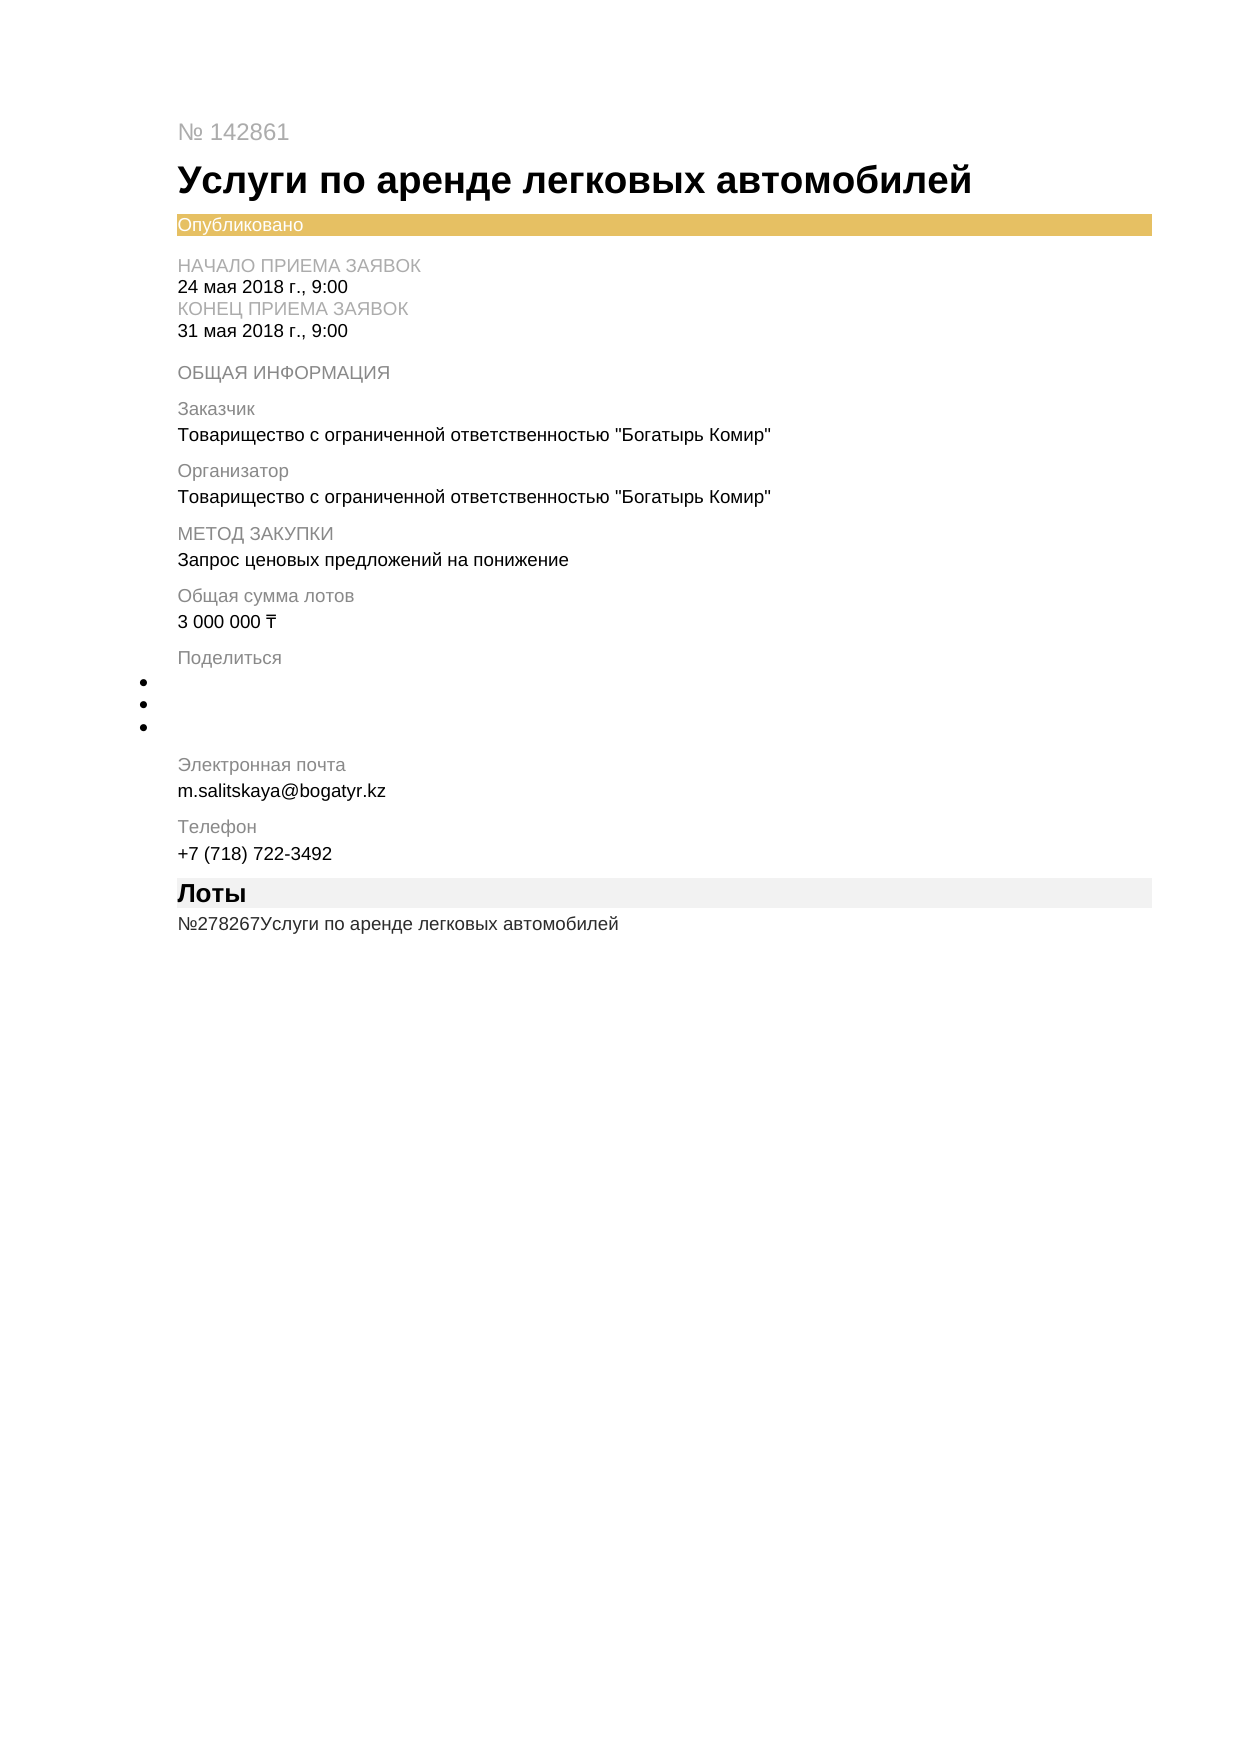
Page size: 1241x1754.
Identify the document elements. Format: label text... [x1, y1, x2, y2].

text 24 мая 2018 г., 9:00 [177, 276, 1152, 298]
text Общая сумма лотов [177, 584, 1152, 606]
text Телефон [177, 816, 1152, 838]
text Поделиться [177, 647, 1152, 668]
text НАЧАЛО ПРИЕМА ЗАЯВОК [177, 255, 1152, 276]
text Электронная почта [177, 754, 1152, 775]
text Услуги по аренде легковых автомобилей [177, 158, 1152, 202]
text Лоты [177, 878, 1152, 908]
text КОНЕЦ ПРИЕМА ЗАЯВОК [177, 298, 1152, 319]
text 31 мая 2018 г., 9:00 [177, 319, 1152, 341]
text +7 (718) 722-3492 [177, 842, 1152, 864]
text № 142861 [177, 118, 1152, 146]
text Заказчик [177, 398, 1152, 419]
text №278267Услуги по аренде легковых автомобилей [177, 913, 1152, 935]
text Товарищество с ограниченной ответственностью "Богатырь Комир" [177, 486, 1152, 508]
text МЕТОД ЗАКУПКИ [177, 522, 1152, 544]
text Организатор [177, 460, 1152, 482]
text ОБЩАЯ ИНФОРМАЦИЯ [177, 362, 1152, 383]
text m.salitskaya@bogatyr.kz [177, 780, 1152, 802]
text Товарищество с ограниченной ответственностью "Богатырь Комир" [177, 424, 1152, 446]
text Запрос ценовых предложений на понижение [177, 549, 1152, 570]
text 3 000 000 ₸ [177, 611, 1152, 632]
text Опубликовано [177, 214, 1152, 236]
